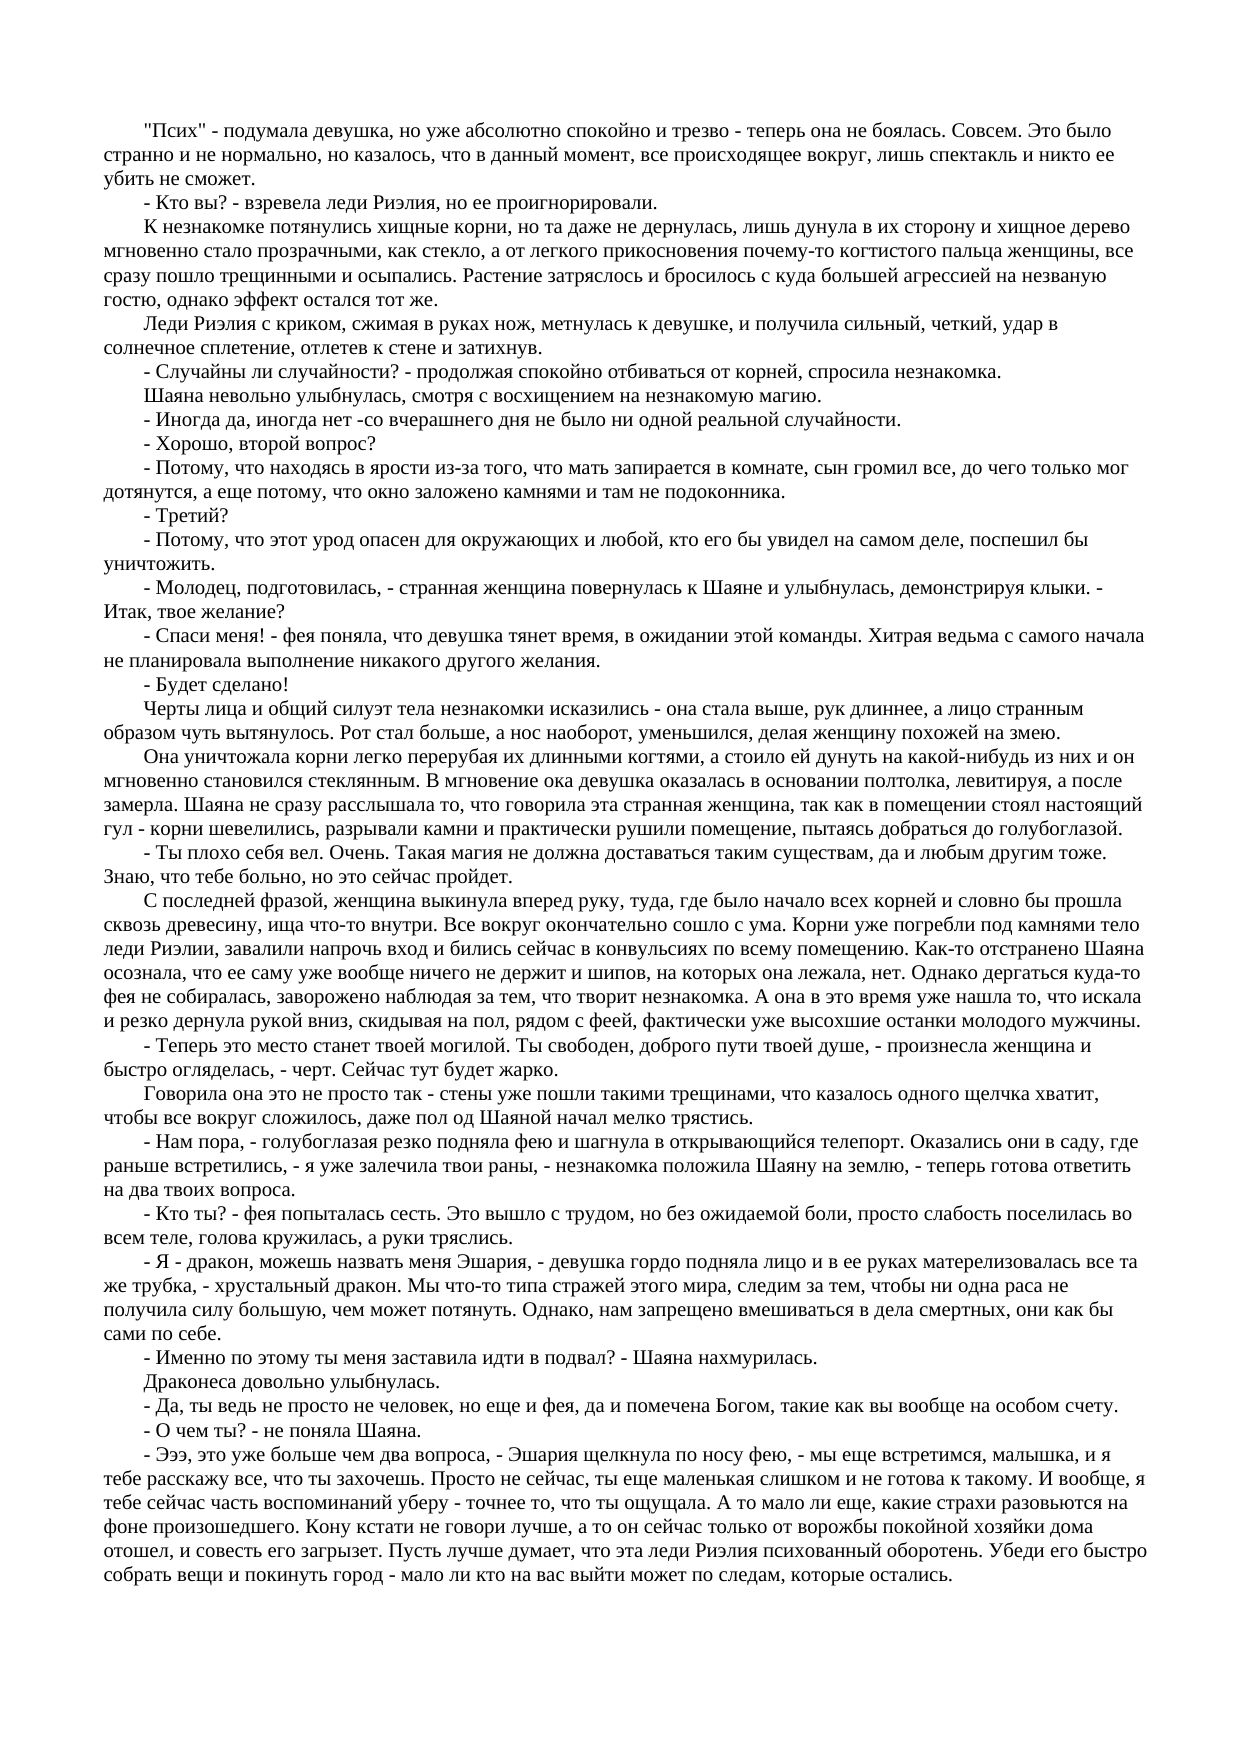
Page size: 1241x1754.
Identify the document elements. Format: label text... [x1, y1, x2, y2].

text - Кто ты? - фея попыталась сесть. Это вышло с трудом, но без ожидаемой боли, просто слабость поселилась во всем теле, голова кружилась, а руки тряслись. [103, 1201, 1152, 1249]
text Она уничтожала корни легко перерубая их длинными когтями, а стоило ей дунуть на какой-нибудь из них и он мгновенно становился стеклянным. В мгновение ока девушка оказалась в основании полтолка, левитируя, а после замерла. Шаяна не сразу расслышала то, что говорила эта странная женщина, так как в помещении стоял настоящий гул - корни шевелились, разрывали камни и практически рушили помещение, пытаясь добраться до голубоглазой. [103, 744, 1152, 840]
text - Спаси меня! - фея поняла, что девушка тянет время, в ожидании этой команды. Хитрая ведьма с самого начала не планировала выполнение никакого другого желания. [103, 623, 1152, 672]
text - Хорошо, второй вопрос? [103, 431, 1152, 455]
text - Кто вы? - взревела леди Риэлия, но ее проигнорировали. [103, 190, 1152, 214]
text Черты лица и общий силуэт тела незнакомки исказились - она стала выше, рук длиннее, а лицо странным образом чуть вытянулось. Рот стал больше, а нос наоборот, уменьшился, делая женщину похожей на змею. [103, 696, 1152, 744]
text Леди Риэлия с криком, сжимая в руках нож, метнулась к девушке, и получила сильный, четкий, удар в солнечное сплетение, отлетев к стене и затихнув. [103, 311, 1152, 359]
text - Нам пора, - голубоглазая резко подняла фею и шагнула в открывающийся телепорт. Оказались они в саду, где раньше встретились, - я уже залечила твои раны, - незнакомка положила Шаяну на землю, - теперь готова ответить на два твоих вопроса. [103, 1129, 1152, 1201]
text "Псих" - подумала девушка, но уже абсолютно спокойно и трезво - теперь она не боялась. Совсем. Это было странно и не нормально, но казалось, что в данный момент, все происходящее вокруг, лишь спектакль и никто ее убить не сможет. [103, 118, 1152, 190]
text - Потому, что находясь в ярости из-за того, что мать запирается в комнате, сын громил все, до чего только мог дотянутся, а еще потому, что окно заложено камнями и там не подоконника. [103, 455, 1152, 503]
text Говорила она это не просто так - стены уже пошли такими трещинами, что казалось одного щелчка хватит, чтобы все вокруг сложилось, даже пол од Шаяной начал мелко трястись. [103, 1081, 1152, 1129]
text - Случайны ли случайности? - продолжая спокойно отбиваться от корней, спросила незнакомка. [103, 359, 1152, 383]
text - О чем ты? - не поняла Шаяна. [103, 1417, 1152, 1442]
text Шаяна невольно улыбнулась, смотря с восхищением на незнакомую магию. [103, 383, 1152, 407]
text - Молодец, подготовилась, - странная женщина повернулась к Шаяне и улыбнулась, демонстрируя клыки. - Итак, твое желание? [103, 575, 1152, 623]
text - Потому, что этот урод опасен для окружающих и любой, кто его бы увидел на самом деле, поспешил бы уничтожить. [103, 527, 1152, 575]
text - Будет сделано! [103, 672, 1152, 696]
text - Третий? [103, 503, 1152, 527]
text - Эээ, это уже больше чем два вопроса, - Эшария щелкнула по носу фею, - мы еще встретимся, малышка, и я тебе расскажу все, что ты захочешь. Просто не сейчас, ты еще маленькая слишком и не готова к такому. И вообще, я тебе сейчас часть воспоминаний уберу - точнее то, что ты ощущала. А то мало ли еще, какие страхи разовьются на фоне произошедшего. Кону кстати не говори лучше, а то он сейчас только от ворожбы покойной хозяйки дома отошел, и совесть его загрызет. Пусть лучше думает, что эта леди Риэлия психованный оборотень. Убеди его быстро собрать вещи и покинуть город - мало ли кто на вас выйти может по следам, которые остались. [103, 1442, 1152, 1586]
text - Ты плохо себя вел. Очень. Такая магия не должна доставаться таким существам, да и любым другим тоже. Знаю, что тебе больно, но это сейчас пройдет. [103, 840, 1152, 888]
text - Теперь это место станет твоей могилой. Ты свободен, доброго пути твоей душе, - произнесла женщина и быстро огляделась, - черт. Сейчас тут будет жарко. [103, 1032, 1152, 1081]
text - Именно по этому ты меня заставила идти в подвал? - Шаяна нахмурилась. [103, 1345, 1152, 1369]
text - Иногда да, иногда нет -со вчерашнего дня не было ни одной реальной случайности. [103, 407, 1152, 431]
text К незнакомке потянулись хищные корни, но та даже не дернулась, лишь дунула в их сторону и хищное дерево мгновенно стало прозрачными, как стекло, а от легкого прикосновения почему-то когтистого пальца женщины, все сразу пошло трещинными и осыпались. Растение затряслось и бросилось с куда большей агрессией на незваную гостю, однако эффект остался тот же. [103, 214, 1152, 311]
text С последней фразой, женщина выкинула вперед руку, туда, где было начало всех корней и словно бы прошла сквозь древесину, ища что-то внутри. Все вокруг окончательно сошло с ума. Корни уже погребли под камнями тело леди Риэлии, завалили напрочь вход и бились сейчас в конвульсиях по всему помещению. Как-то отстранено Шаяна осознала, что ее саму уже вообще ничего не держит и шипов, на которых она лежала, нет. Однако дергаться куда-то фея не собиралась, заворожено наблюдая за тем, что творит незнакомка. А она в это время уже нашла то, что искала и резко дернула рукой вниз, скидывая на пол, рядом с феей, фактически уже высохшие останки молодого мужчины. [103, 888, 1152, 1032]
text - Да, ты ведь не просто не человек, но еще и фея, да и помечена Богом, такие как вы вообще на особом счету. [103, 1393, 1152, 1417]
text - Я - дракон, можешь назвать меня Эшария, - девушка гордо подняла лицо и в ее руках матерелизовалась все та же трубка, - хрустальный дракон. Мы что-то типа стражей этого мира, следим за тем, чтобы ни одна раса не получила силу большую, чем может потянуть. Однако, нам запрещено вмешиваться в дела смертных, они как бы сами по себе. [103, 1249, 1152, 1345]
text Драконеса довольно улыбнулась. [103, 1369, 1152, 1393]
